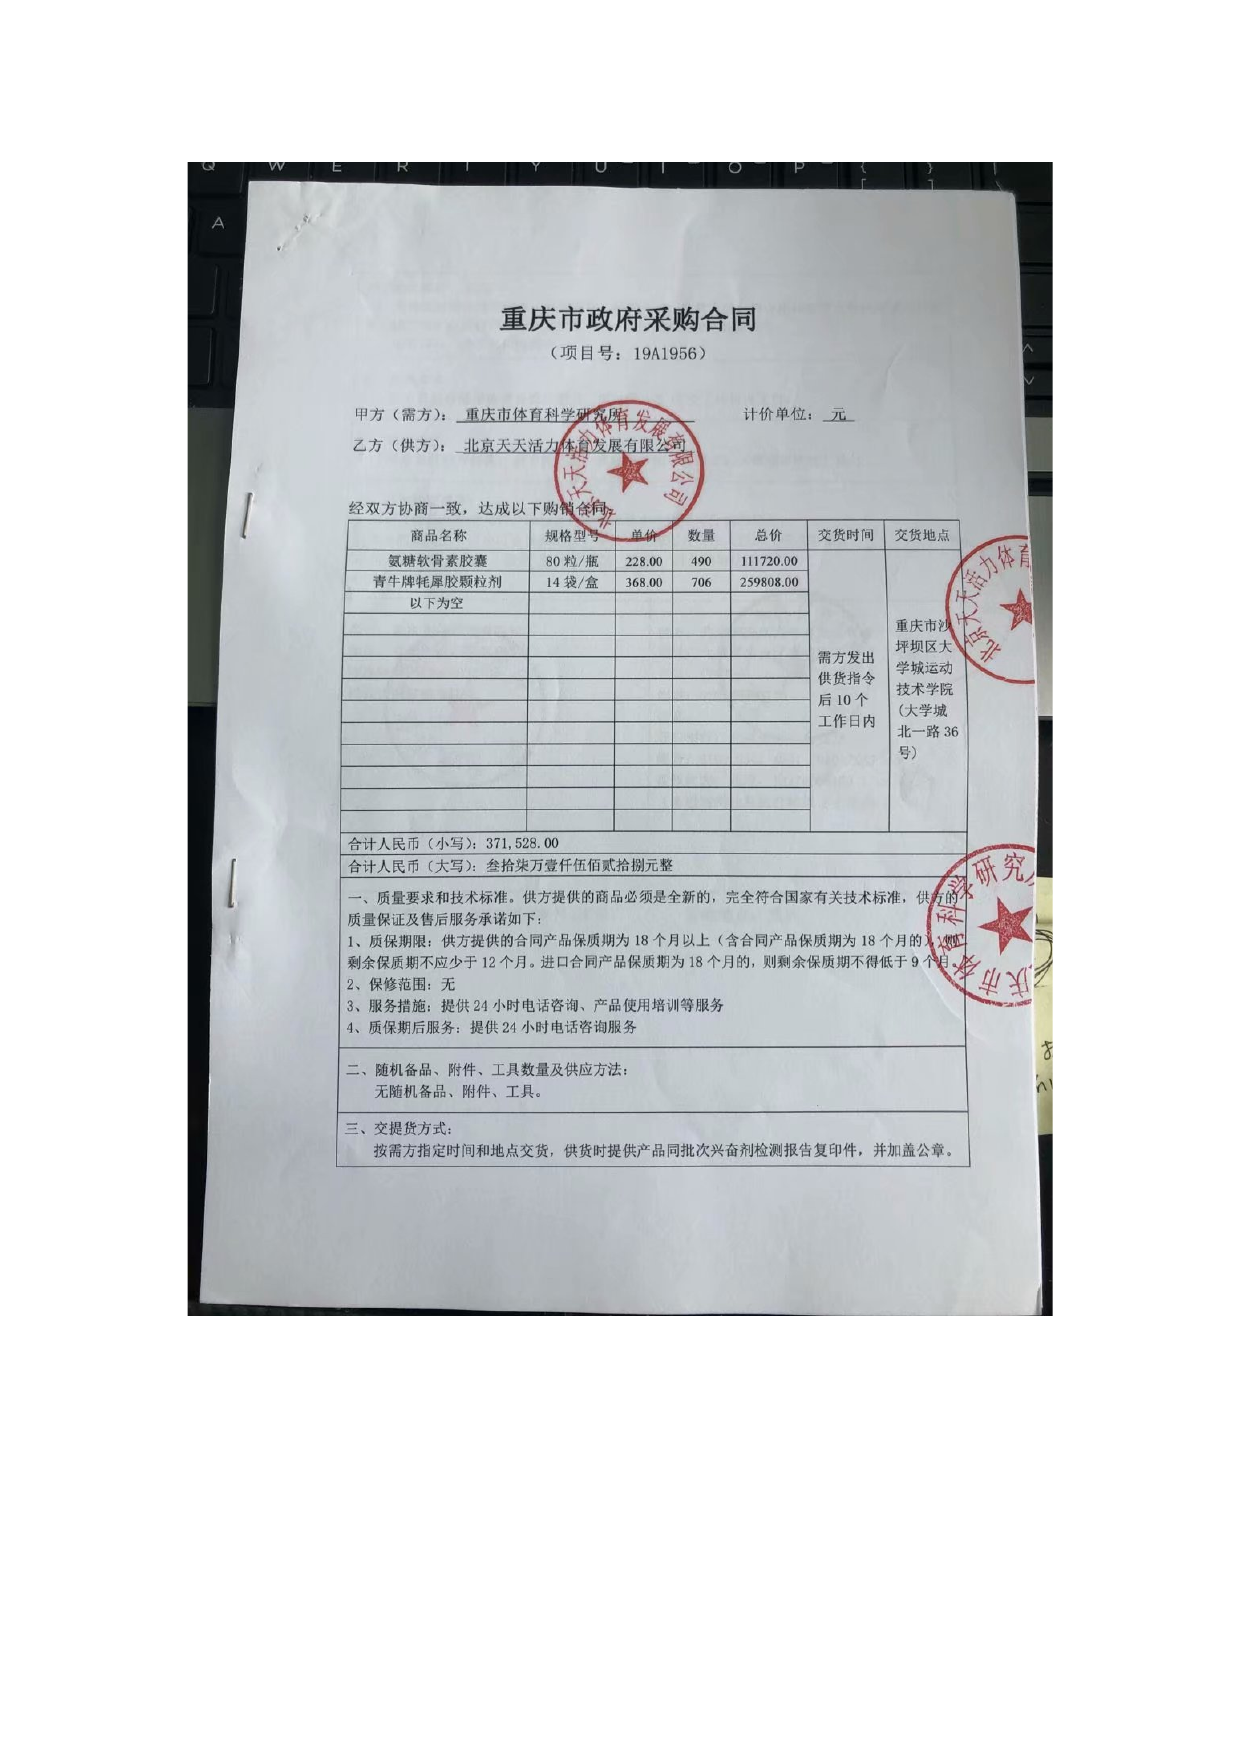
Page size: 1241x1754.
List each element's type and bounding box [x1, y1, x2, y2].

picture [187, 162, 1053, 1316]
